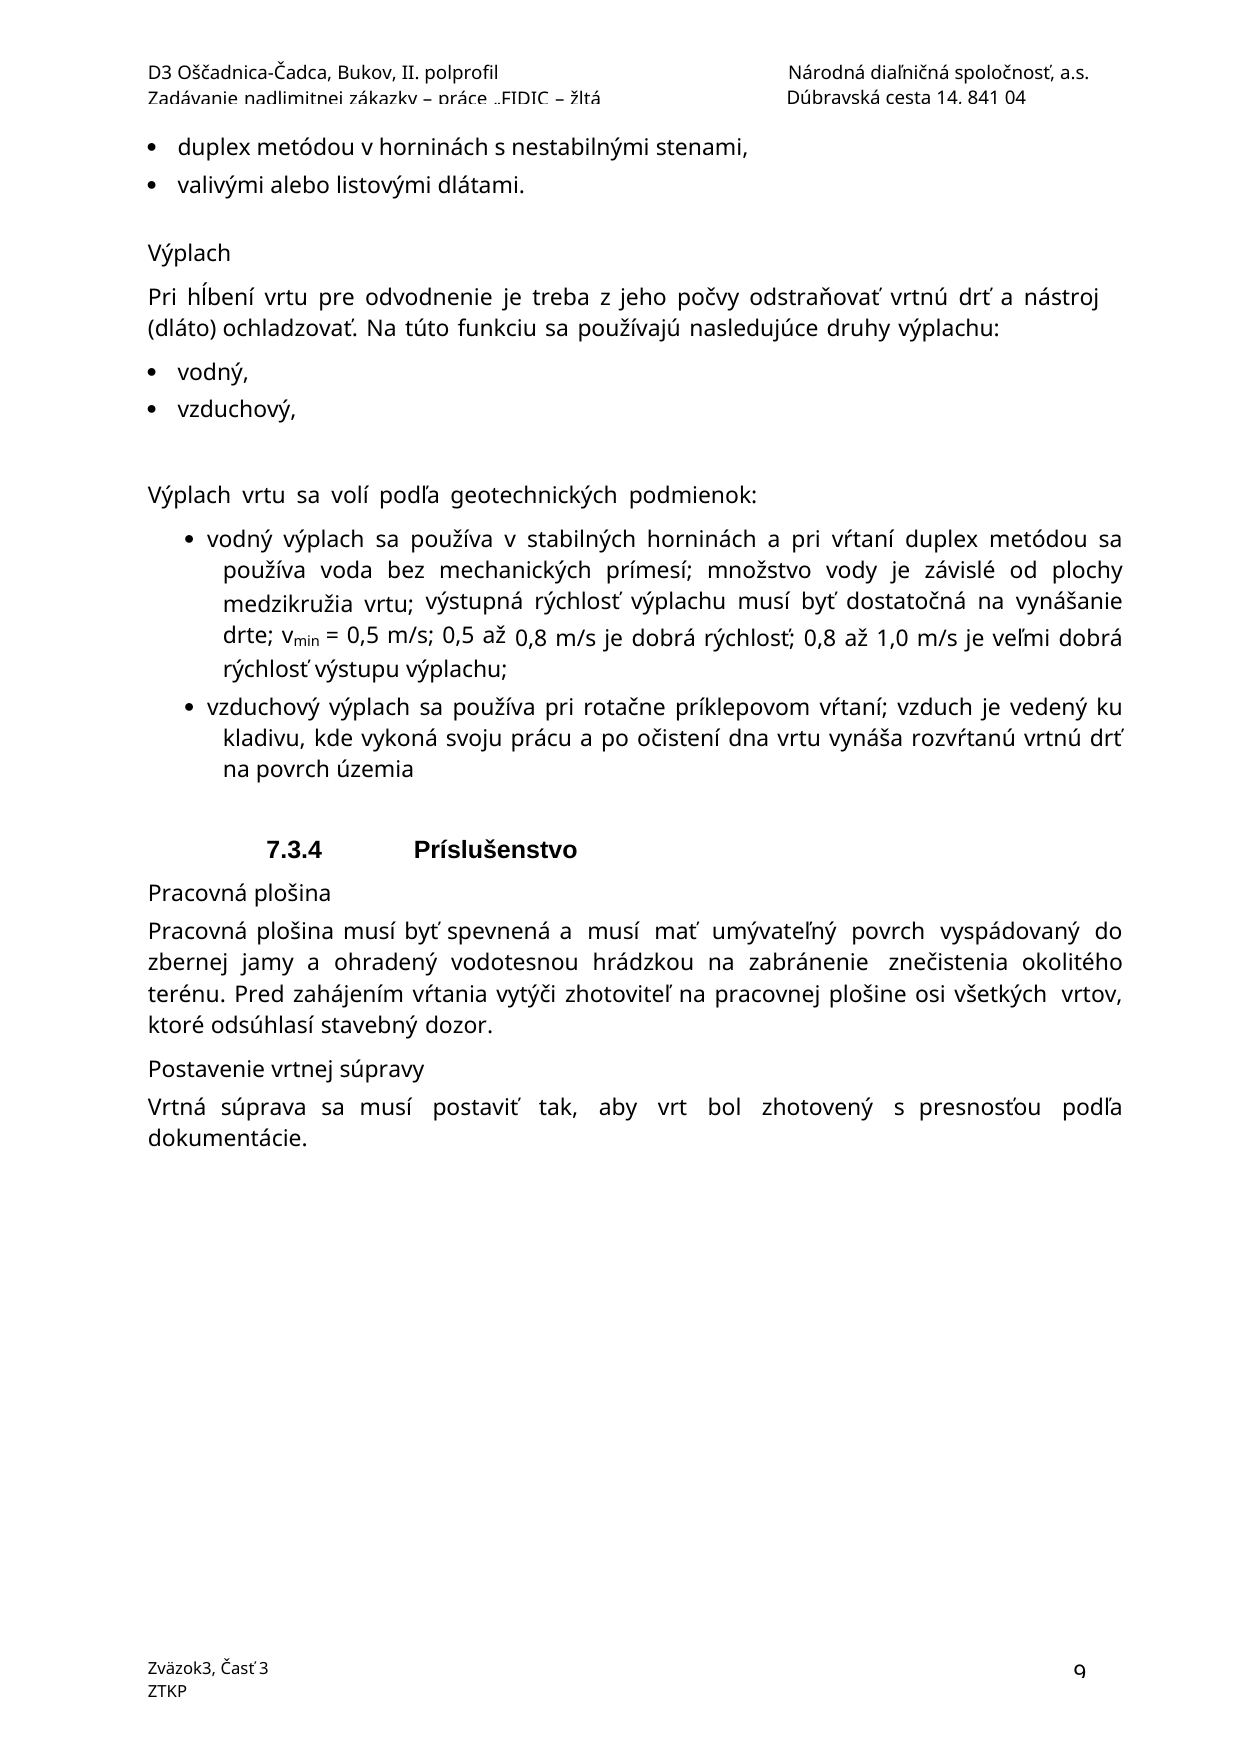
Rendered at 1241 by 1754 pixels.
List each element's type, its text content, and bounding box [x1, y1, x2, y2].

text Pracovná plošina [148, 877, 1134, 908]
text Postavenie vrtnej súpravy [148, 1053, 1134, 1084]
text Vrtná súprava sa musí postaviť tak, aby vrt bol zhotovený s presnosťou podľa dokumentácie. [148, 1091, 1123, 1153]
subtitle Príslušenstvo [266, 835, 1134, 864]
text Výplach [148, 237, 1134, 268]
list vodný výplach sa používa v stabilných horninách a pri vŕtaní duplex metódou sa používa voda bez mechanických prímesí; množstvo vody je závislé od plochy medzikružia vrtu; výstupná rýchlosť výplachu musí byť dostatočná na vynášanie drte; vmin = 0,5 m/s; 0,5 až 0,8 m/s je dobrá rýchlosť; 0,8 až 1,0 m/s je veľmi dobrá rýchlosť výstupu výplachu; [185, 523, 1124, 684]
text Výplach vrtu sa volí podľa geotechnických podmienok: [148, 479, 1134, 510]
list vzduchový výplach sa používa pri rotačne príklepovom vŕtaní; vzduch je vedený ku kladivu, kde vykoná svoju prácu a po očistení dna vrtu vynáša rozvŕtanú vrtnú drť na povrch územia [185, 691, 1123, 784]
text Pracovná plošina musí byť spevnená a musí mať umývateľný povrch vyspádovaný do zbernej jamy a ohradený vodotesnou hrádzkou na zabránenie znečistenia okolitého terénu. Pred zahájením vŕtania vytýči zhotoviteľ na pracovnej plošine osi všetkých vrtov, ktoré odsúhlasí stavebný dozor. [148, 914, 1123, 1041]
list vodný, [148, 356, 1134, 387]
text Pri hĺbení vrtu pre odvodnenie je treba z jeho počvy odstraňovať vrtnú drť a nástroj (dláto) ochladzovať. Na túto funkciu sa používajú nasledujúce druhy výplachu: [148, 281, 1134, 343]
list valivými alebo listovými dlátami. [148, 168, 1134, 200]
list duplex metódou v horninách s nestabilnými stenami, [148, 131, 1134, 163]
list vzduchový, [148, 393, 1134, 424]
